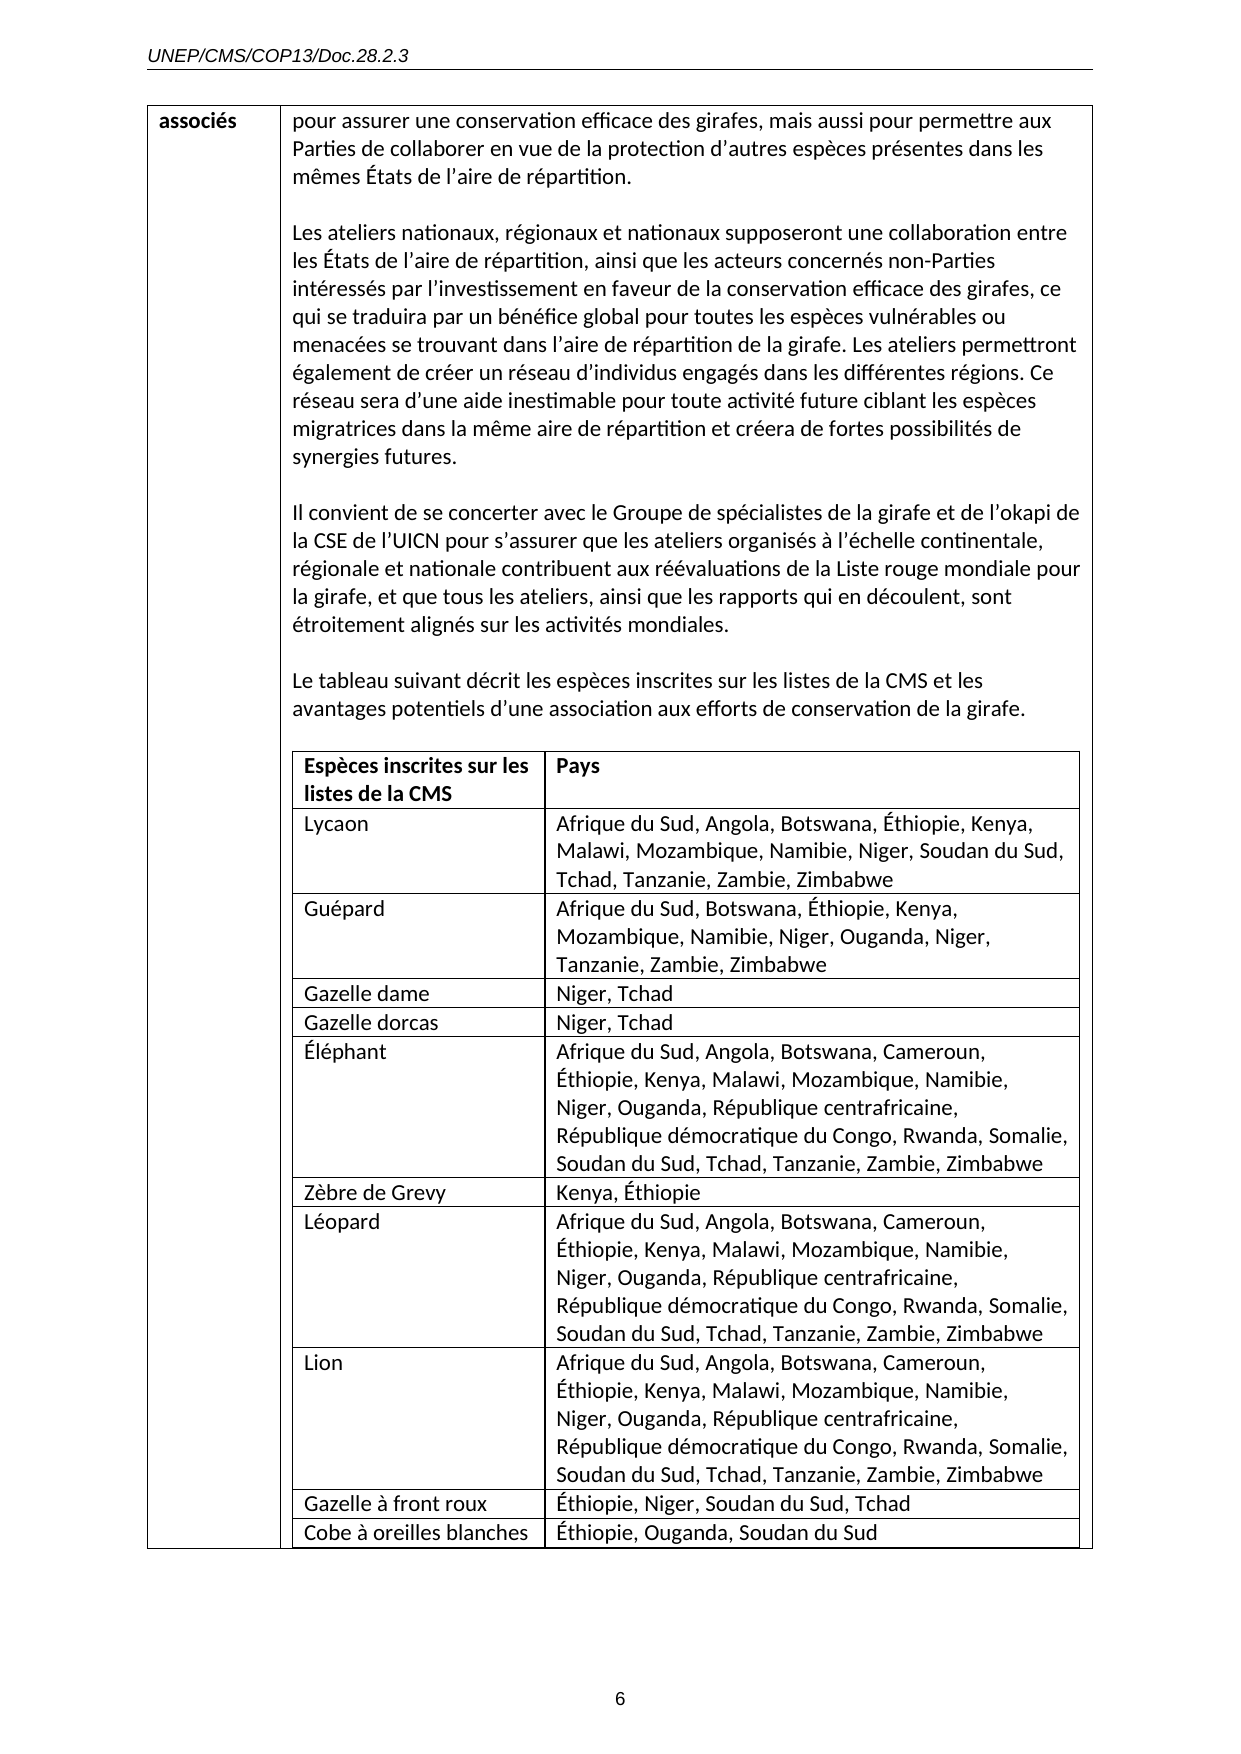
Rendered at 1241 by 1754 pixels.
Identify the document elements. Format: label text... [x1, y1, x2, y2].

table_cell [281, 106, 1092, 1548]
table_cell Avantages associés [148, 106, 280, 1548]
